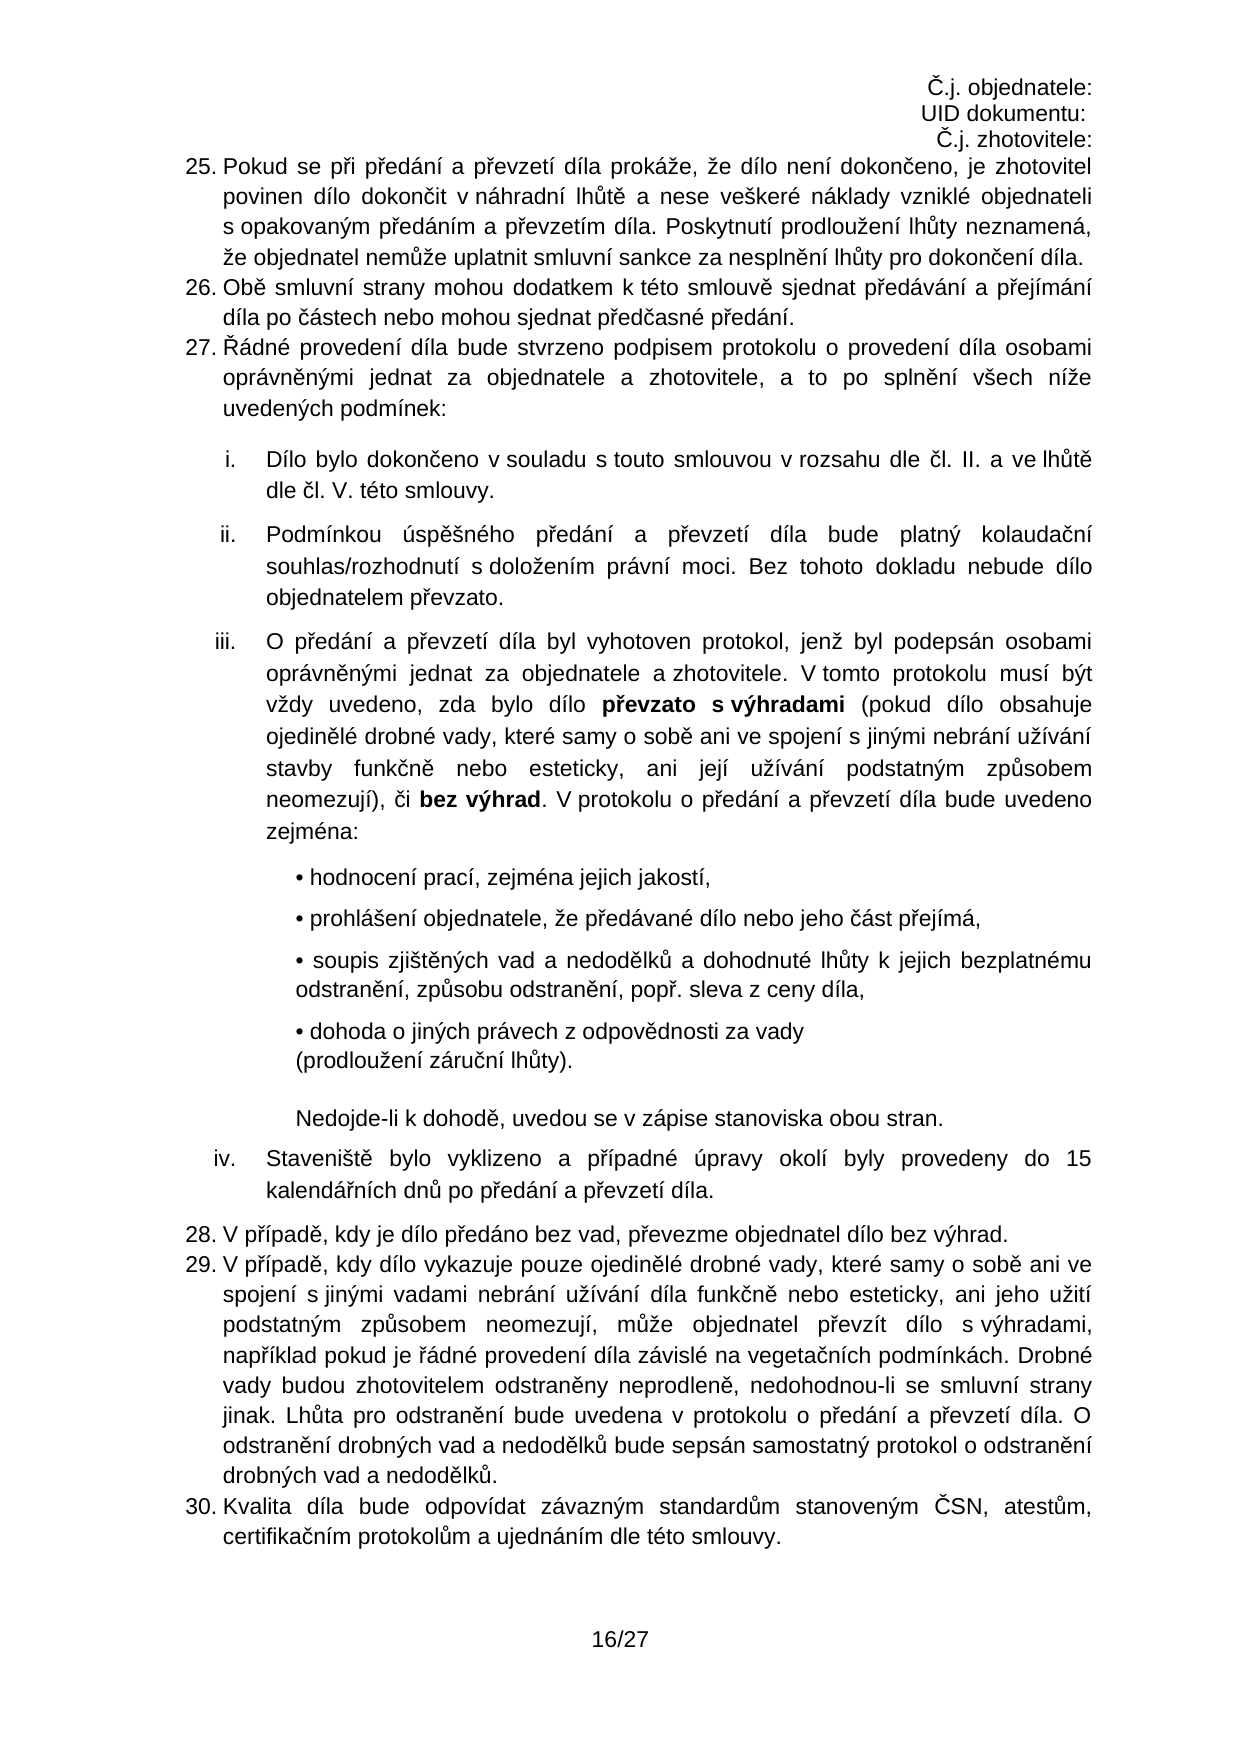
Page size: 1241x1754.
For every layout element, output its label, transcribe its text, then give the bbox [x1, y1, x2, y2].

list V případě, kdy dílo vykazuje pouze ojedinělé drobné vady, které samy o sobě ani ve spojení s jinými vadami nebrání užívání díla funkčně nebo esteticky, ani jeho užití podstatným způsobem neomezují, může objednatel převzít dílo s výhradami, například pokud je řádné provedení díla závislé na vegetačních podmínkách. Drobné vady budou zhotovitelem odstraněny neprodleně, nedohodnou-li se smluvní strany jinak. Lhůta pro odstranění bude uvedena v protokolu o předání a převzetí díla. O odstranění drobných vad a nedodělků bude sepsán samostatný protokol o odstranění drobných vad a nedodělků. [185, 1251, 1093, 1489]
text • prohlášení objednatele, že předávané dílo nebo jeho část přejímá, [221, 903, 1093, 933]
text (prodloužení záruční lhůty). [221, 1045, 1093, 1074]
list Obě smluvní strany mohou dodatkem k této smlouvě sjednat předávání a přejímání díla po částech nebo mohou sjednat předčasné předání. [185, 274, 1093, 330]
list V případě, kdy je dílo předáno bez vad, převezme objednatel dílo bez výhrad. [185, 1221, 1093, 1247]
list Kvalita díla bude odpovídat závazným standardům stanoveným ČSN, atestům, certifikačním protokolům a ujednáním dle této smlouvy. [185, 1493, 1093, 1549]
list Pokud se při předání a převzetí díla prokáže, že dílo není dokončeno, je zhotovitel povinen dílo dokončit v náhradní lhůtě a nese veškeré náklady vzniklé objednateli s opakovaným předáním a převzetím díla. Poskytnutí prodloužení lhůty neznamená, že objednatel nemůže uplatnit smluvní sankce za nesplnění lhůty pro dokončení díla. [185, 153, 1093, 270]
text Nedojde-li k dohodě, uvedou se v zápise stanoviska obou stran. [221, 1103, 1093, 1133]
text • hodnocení prací, zejména jejich jakostí, [221, 862, 1093, 891]
list Staveniště bylo vyklizeno a případné úpravy okolí byly provedeny do 15 kalendářních dnů po předání a převzetí díla. [236, 1145, 1093, 1203]
list Dílo bylo dokončeno v souladu s touto smlouvou v rozsahu dle čl. II. a ve lhůtě dle čl. V. této smlouvy. [236, 446, 1093, 503]
text • soupis zjištěných vad a nedodělků a dohodnuté lhůty k jejich bezplatnému odstranění, způsobu odstranění, popř. sleva z ceny díla, [295, 945, 1093, 1003]
list Řádné provedení díla bude stvrzeno podpisem protokolu o provedení díla osobami oprávněnými jednat za objednatele a zhotovitele, a to po splnění všech níže uvedených podmínek: [185, 334, 1093, 421]
text • dohoda o jiných právech z odpovědnosti za vady [221, 1016, 1093, 1045]
list O předání a převzetí díla byl vyhotoven protokol, jenž byl podepsán osobami oprávněnými jednat za objednatele a zhotovitele. V tomto protokolu musí být vždy uvedeno, zda bylo dílo převzato s výhradami (pokud dílo obsahuje ojedinělé drobné vady, které samy o sobě ani ve spojení s jinými nebrání užívání stavby funkčně nebo esteticky, ani její užívání podstatným způsobem neomezují), či bez výhrad. V protokolu o předání a převzetí díla bude uvedeno zejména: [236, 628, 1093, 844]
list Podmínkou úspěšného předání a převzetí díla bude platný kolaudační souhlas/rozhodnutí s doložením právní moci. Bez tohoto dokladu nebude dílo objednatelem převzato. [236, 521, 1093, 611]
